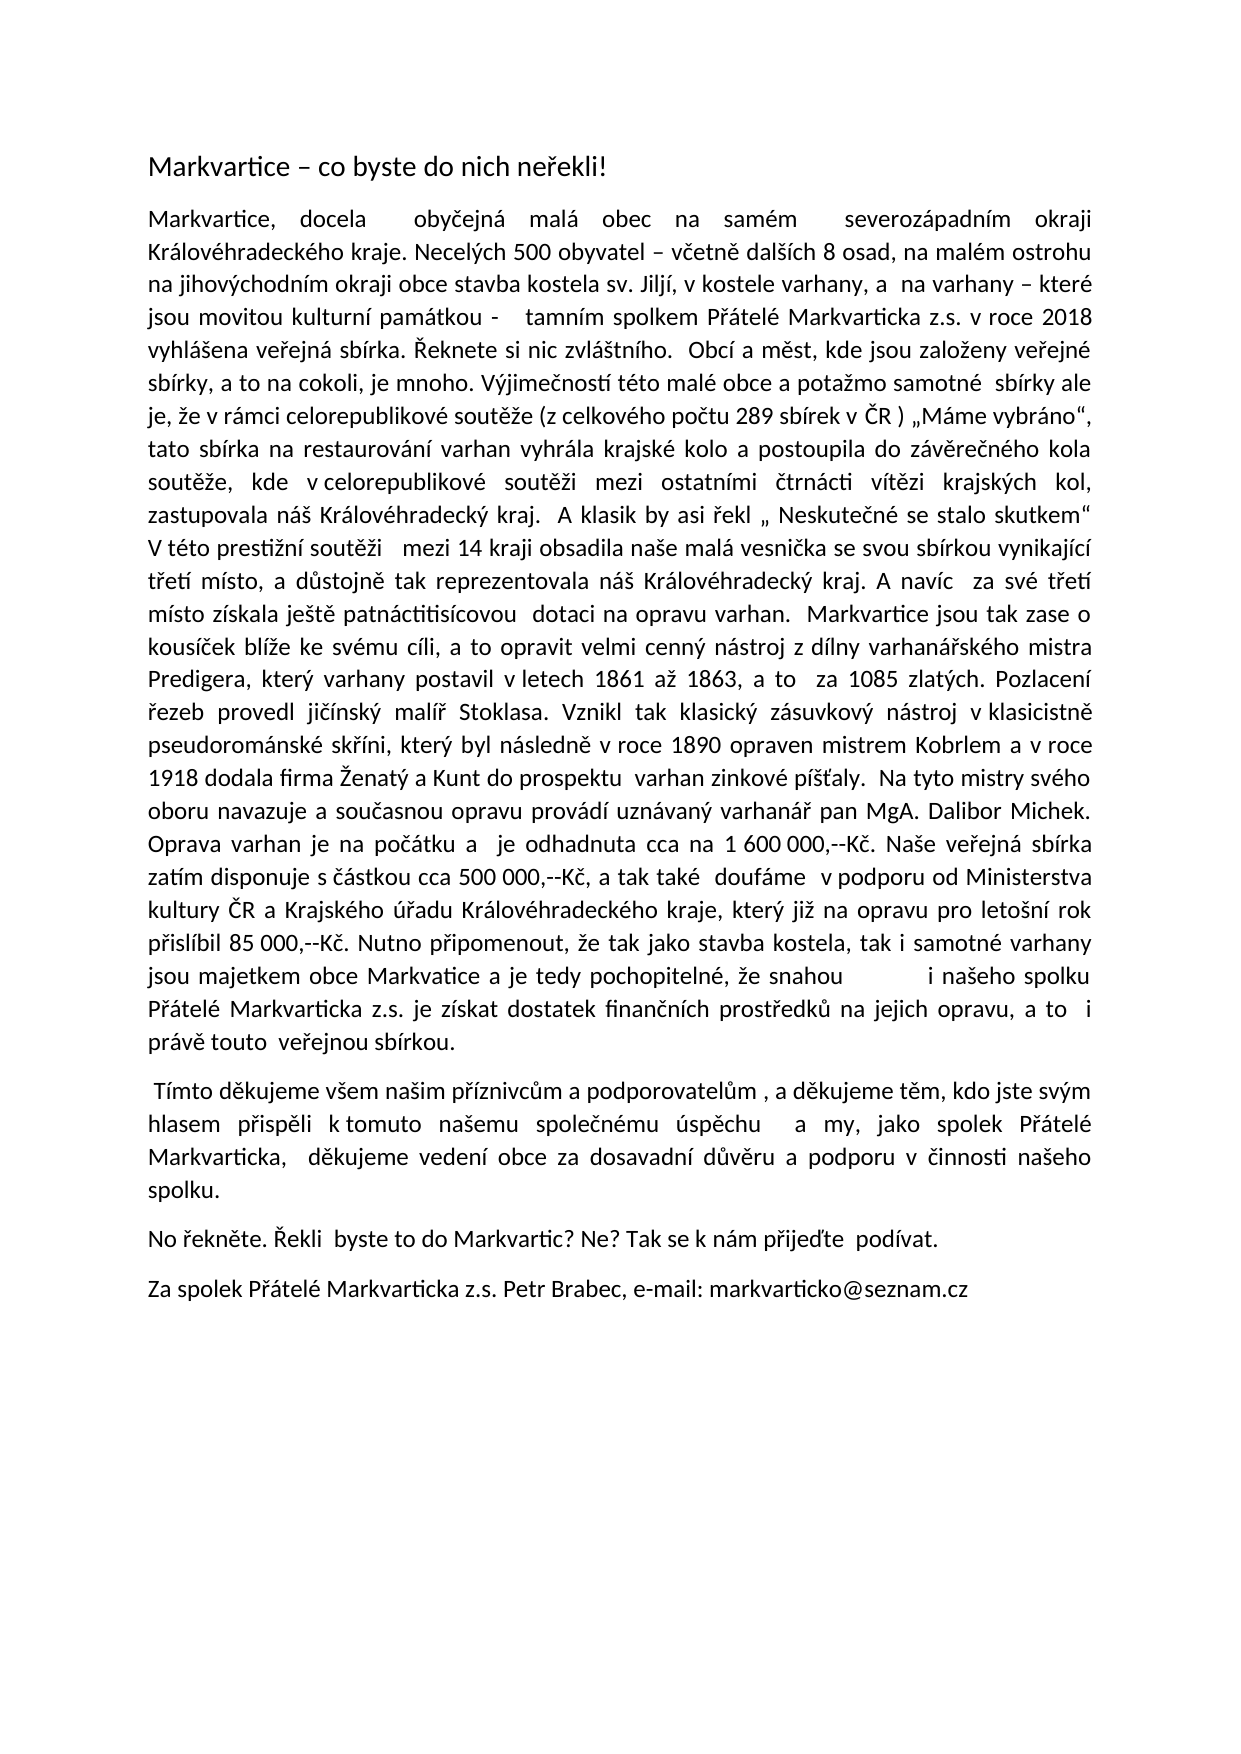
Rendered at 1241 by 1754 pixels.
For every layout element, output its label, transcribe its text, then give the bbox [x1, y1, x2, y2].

text Markvartice – co byste do nich neřekli! [148, 148, 1093, 183]
text No řekněte. Řekli byste to do Markvartic? Ne? Tak se k nám přijeďte podívat. [148, 1223, 1093, 1254]
text Tímto děkujeme všem našim příznivcům a podporovatelům , a děkujeme těm, kdo jste svým hlasem přispěli k tomuto našemu společnému úspěchu a my, jako spolek Přátelé Markvarticka, děkujeme vedení obce za dosavadní důvěru a podporu v činnosti našeho spolku. [148, 1075, 1093, 1204]
text Markvartice, docela obyčejná malá obec na samém severozápadním okraji Královéhradeckého kraje. Necelých 500 obyvatel – včetně dalších 8 osad, na malém ostrohu na jihovýchodním okraji obce stavba kostela sv. Jiljí, v kostele varhany, a na varhany – které jsou movitou kulturní památkou - tamním spolkem Přátelé Markvarticka z.s. v roce 2018 vyhlášena veřejná sbírka. Řeknete si nic zvláštního. Obcí a měst, kde jsou založeny veřejné sbírky, a to na cokoli, je mnoho. Výjimečností této malé obce a potažmo samotné sbírky ale je, že v rámci celorepublikové soutěže (z celkového počtu 289 sbírek v ČR ) „Máme vybráno“, tato sbírka na restaurování varhan vyhrála krajské kolo a postoupila do závěrečného kola soutěže, kde v celorepublikové soutěži mezi ostatními čtrnácti vítězi krajských kol, zastupovala náš Královéhradecký kraj. A klasik by asi řekl „ Neskutečné se stalo skutkem“ V této prestižní soutěži mezi 14 kraji obsadila naše malá vesnička se svou sbírkou vynikající třetí místo, a důstojně tak reprezentovala náš Královéhradecký kraj. A navíc za své třetí místo získala ještě patnáctitisícovou dotaci na opravu varhan. Markvartice jsou tak zase o kousíček blíže ke svému cíli, a to opravit velmi cenný nástroj z dílny varhanářského mistra Predigera, který varhany postavil v letech 1861 až 1863, a to za 1085 zlatých. Pozlacení řezeb provedl jičínský malíř Stoklasa. Vznikl tak klasický zásuvkový nástroj v klasicistně pseudorománské skříni, který byl následně v roce 1890 opraven mistrem Kobrlem a v roce 1918 dodala firma Ženatý a Kunt do prospektu varhan zinkové píšťaly. Na tyto mistry svého oboru navazuje a současnou opravu provádí uznávaný varhanář pan MgA. Dalibor Michek. Oprava varhan je na počátku a je odhadnuta cca na 1 600 000,--Kč. Naše veřejná sbírka zatím disponuje s částkou cca 500 000,--Kč, a tak také doufáme v podporu od Ministerstva kultury ČR a Krajského úřadu Královéhradeckého kraje, který již na opravu pro letošní rok přislíbil 85 000,--Kč. Nutno připomenout, že tak jako stavba kostela, tak i samotné varhany jsou majetkem obce Markvatice a je tedy pochopitelné, že snahou i našeho spolku Přátelé Markvarticka z.s. je získat dostatek finančních prostředků na jejich opravu, a to i právě touto veřejnou sbírkou. [148, 203, 1093, 1056]
text Za spolek Přátelé Markvarticka z.s. Petr Brabec, e-mail: markvarticko@seznam.cz [148, 1273, 1093, 1304]
